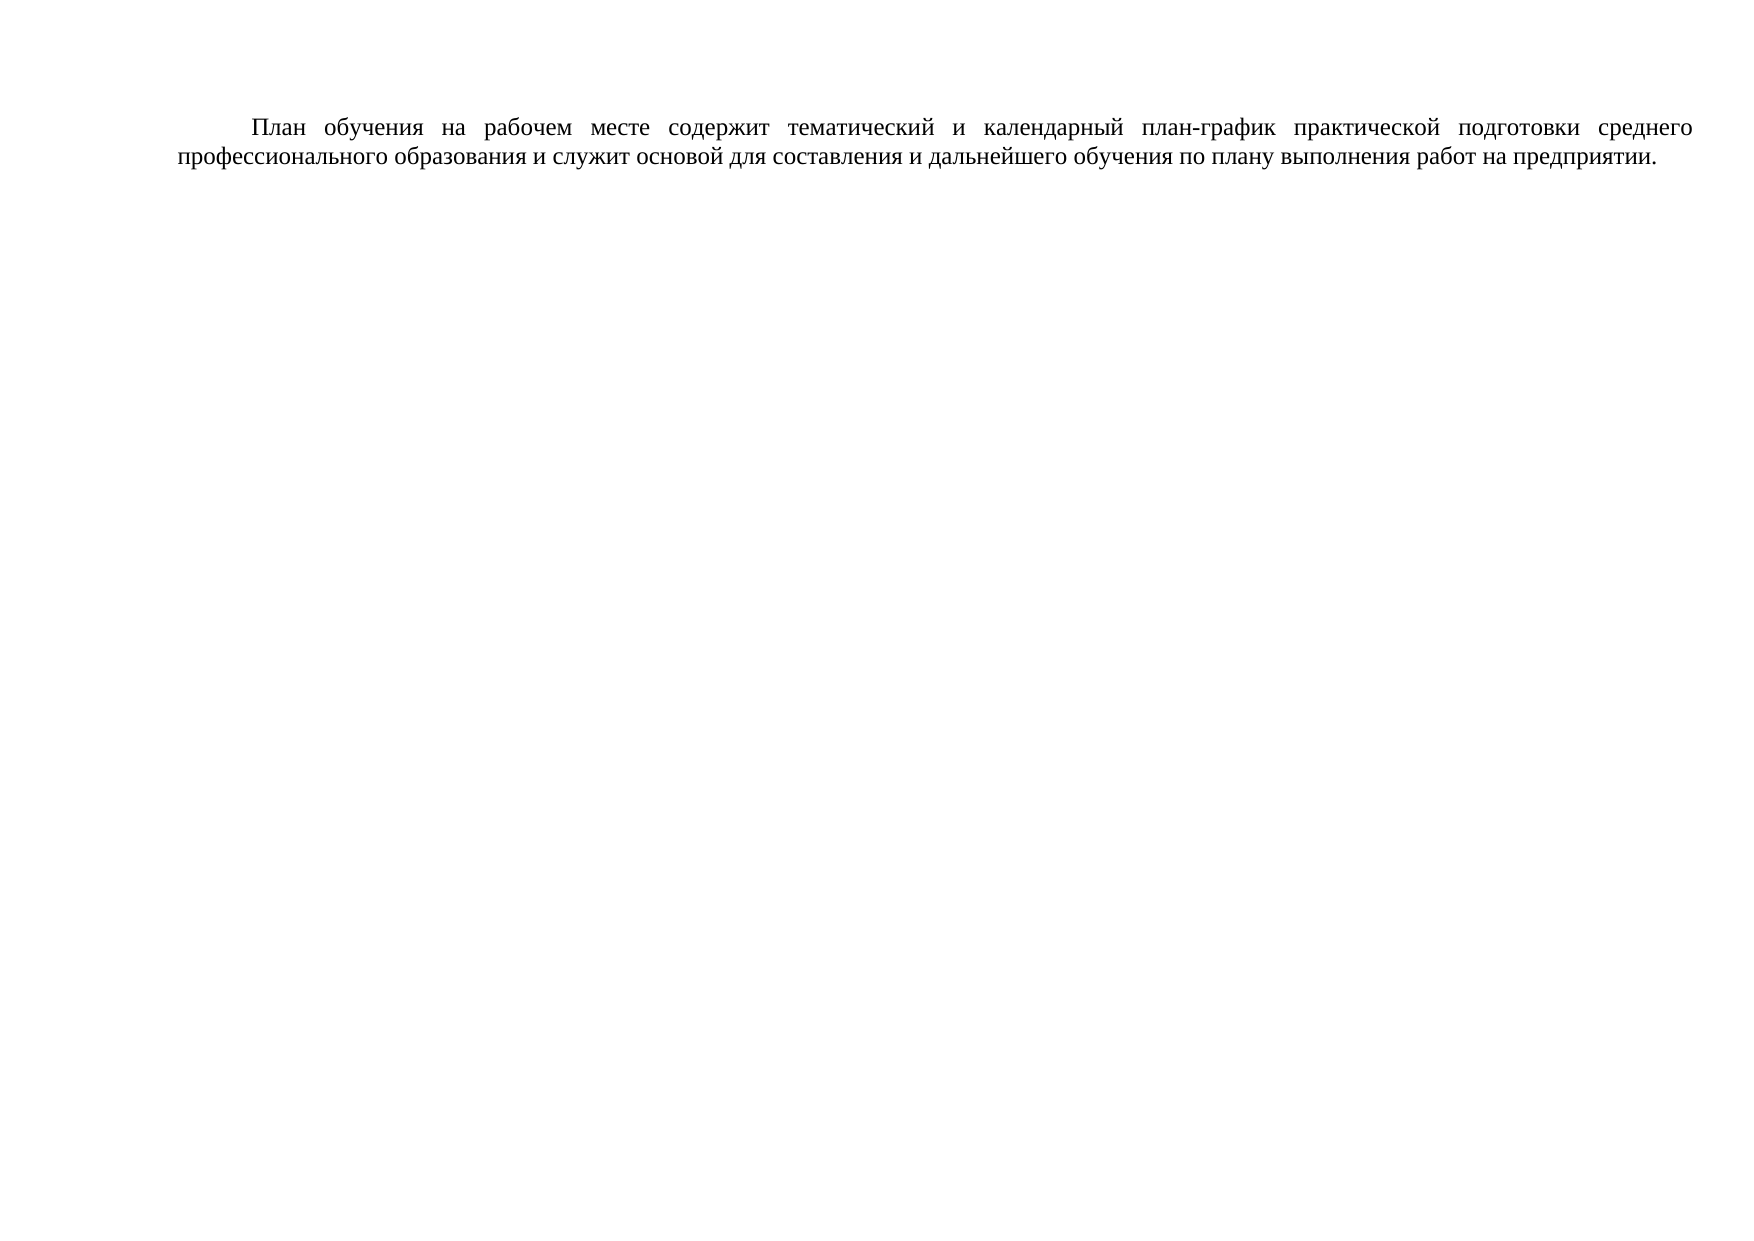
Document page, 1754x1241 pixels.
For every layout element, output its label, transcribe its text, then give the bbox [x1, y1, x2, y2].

text План обучения на рабочем месте содержит тематический и календарный план-график практической подготовки среднего профессионального образования и служит основой для составления и дальнейшего обучения по плану выполнения работ на предприятии. [177, 112, 1695, 170]
